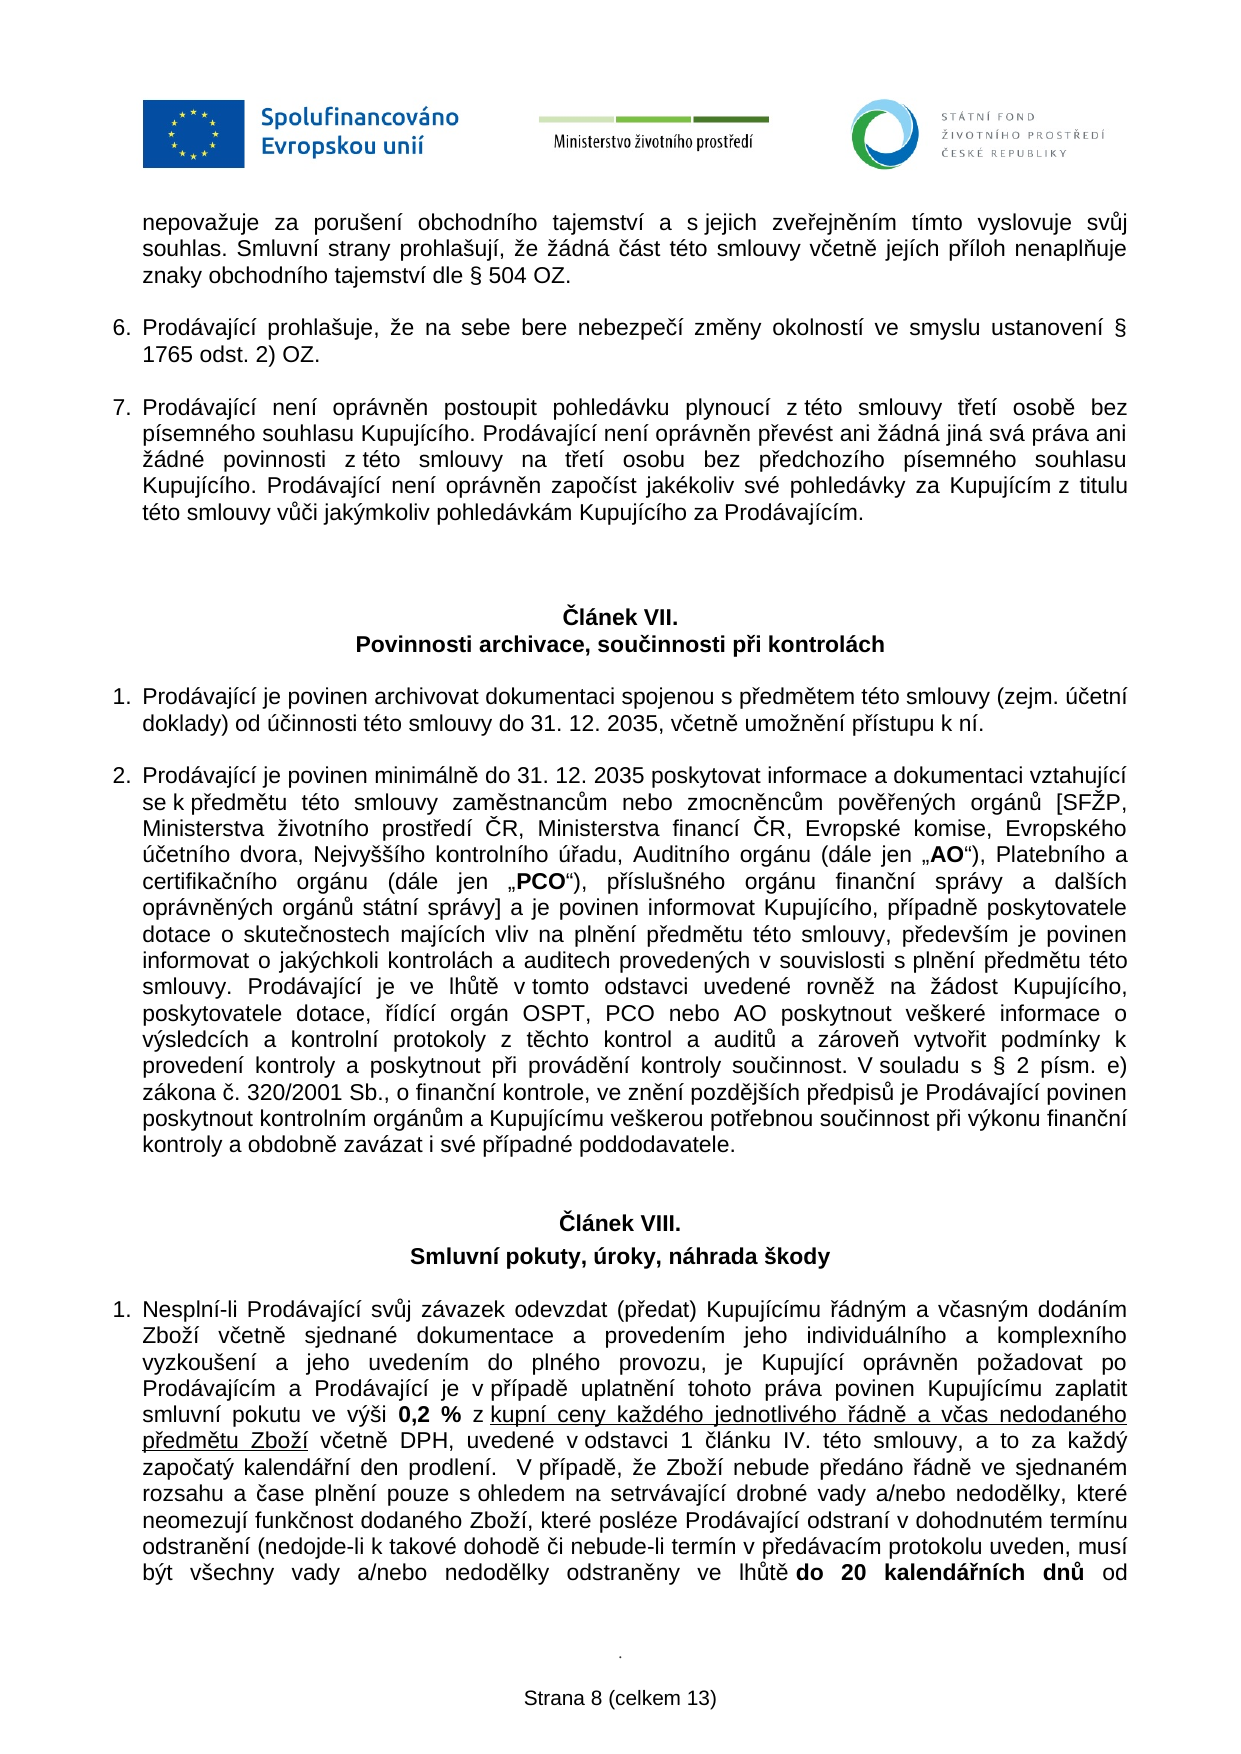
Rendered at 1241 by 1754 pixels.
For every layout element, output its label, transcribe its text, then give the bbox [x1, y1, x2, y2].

picture [112, 73, 1128, 185]
text Smluvní pokuty, úroky, náhrada škody [112, 1243, 1128, 1269]
list Prodávající není oprávněn postoupit pohledávku plynoucí z této smlouvy třetí osobě bez písemného souhlasu Kupujícího. Prodávající není oprávněn převést ani žádná jiná svá práva ani žádné povinnosti z této smlouvy na třetí osobu bez předchozího písemného souhlasu Kupujícího. Prodávající není oprávněn započíst jakékoliv své pohledávky za Kupujícím z titulu této smlouvy vůči jakýmkoliv pohledávkám Kupujícího za Prodávajícím. [112, 393, 1128, 525]
list Prodávající prohlašuje, že na sebe bere nebezpečí změny okolností ve smyslu ustanovení § 1765 odst. 2) OZ. [112, 314, 1128, 367]
text Článek VIII. [112, 1210, 1128, 1237]
text Článek VII. [112, 604, 1128, 631]
list Prodávající je povinen minimálně do 31. 12. 2035 poskytovat informace a dokumentaci vztahující se k předmětu této smlouvy zaměstnancům nebo zmocněncům pověřených orgánů [SFŽP, Ministerstva životního prostředí ČR, Ministerstva financí ČR, Evropské komise, Evropského účetního dvora, Nejvyššího kontrolního úřadu, Auditního orgánu (dále jen „AO“), Platebního a certifikačního orgánu (dále jen „PCO“), příslušného orgánu finanční správy a dalších oprávněných orgánů státní správy] a je povinen informovat Kupujícího, případně poskytovatele dotace o skutečnostech majících vliv na plnění předmětu této smlouvy, především je povinen informovat o jakýchkoli kontrolách a auditech provedených v souvislosti s plnění předmětu této smlouvy. Prodávající je ve lhůtě v tomto odstavci uvedené rovněž na žádost Kupujícího, poskytovatele dotace, řídící orgán OSPT, PCO nebo AO poskytnout veškeré informace o výsledcích a kontrolní protokoly z těchto kontrol a auditů a zároveň vytvořit podmínky k provedení kontroly a poskytnout při provádění kontroly součinnost. V souladu s § 2 písm. e) zákona č. 320/2001 Sb., o finanční kontrole, ve znění pozdějších předpisů je Prodávající povinen poskytnout kontrolním orgánům a Kupujícímu veškerou potřebnou součinnost při výkonu finanční kontroly a obdobně zavázat i své případné poddodavatele. [112, 762, 1128, 1158]
text Povinnosti archivace, součinnosti při kontrolách [112, 631, 1128, 657]
list Prodávající je povinen archivovat dokumentaci spojenou s předmětem této smlouvy (zejm. účetní doklady) od účinnosti této smlouvy do 31. 12. 2035, včetně umožnění přístupu k ní. [112, 683, 1128, 736]
